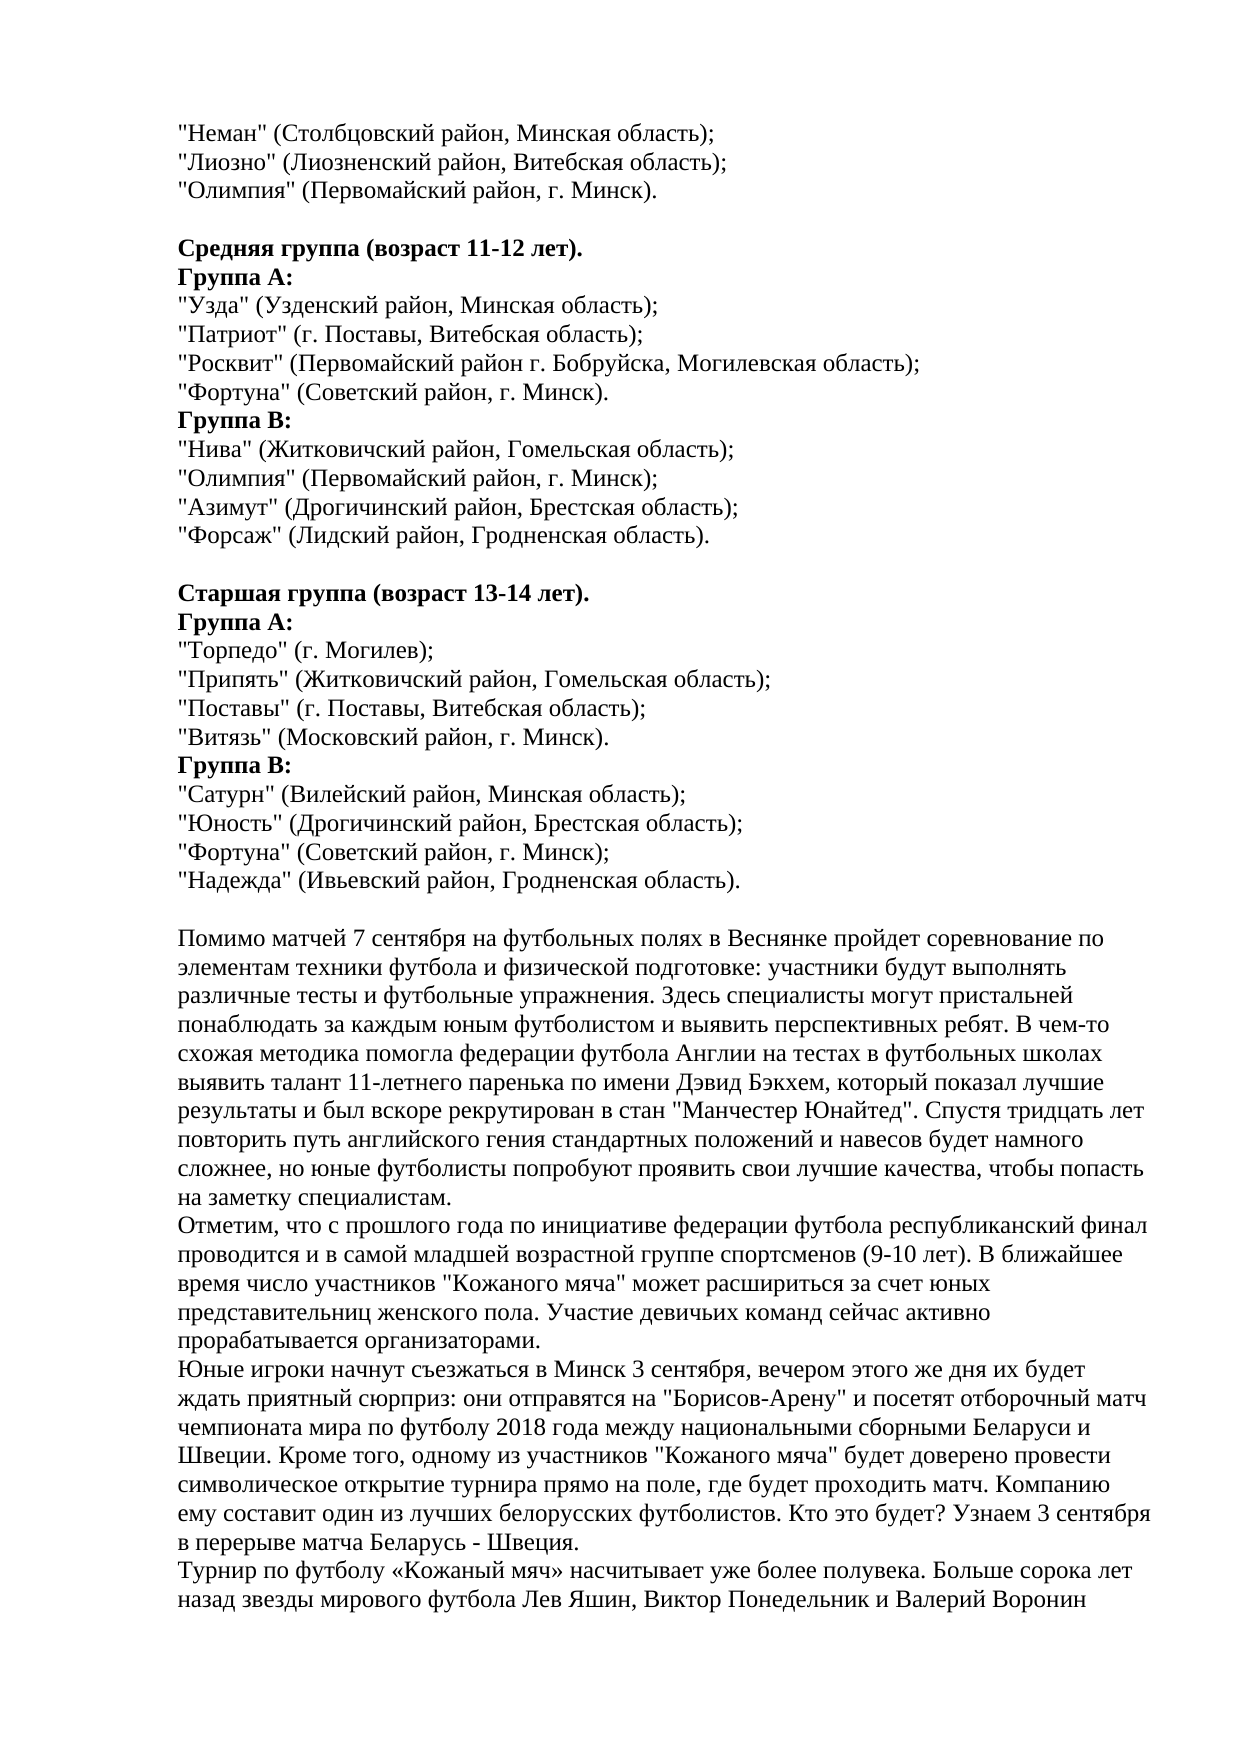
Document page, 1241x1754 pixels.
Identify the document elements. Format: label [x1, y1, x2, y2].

text [177, 118, 1152, 1613]
